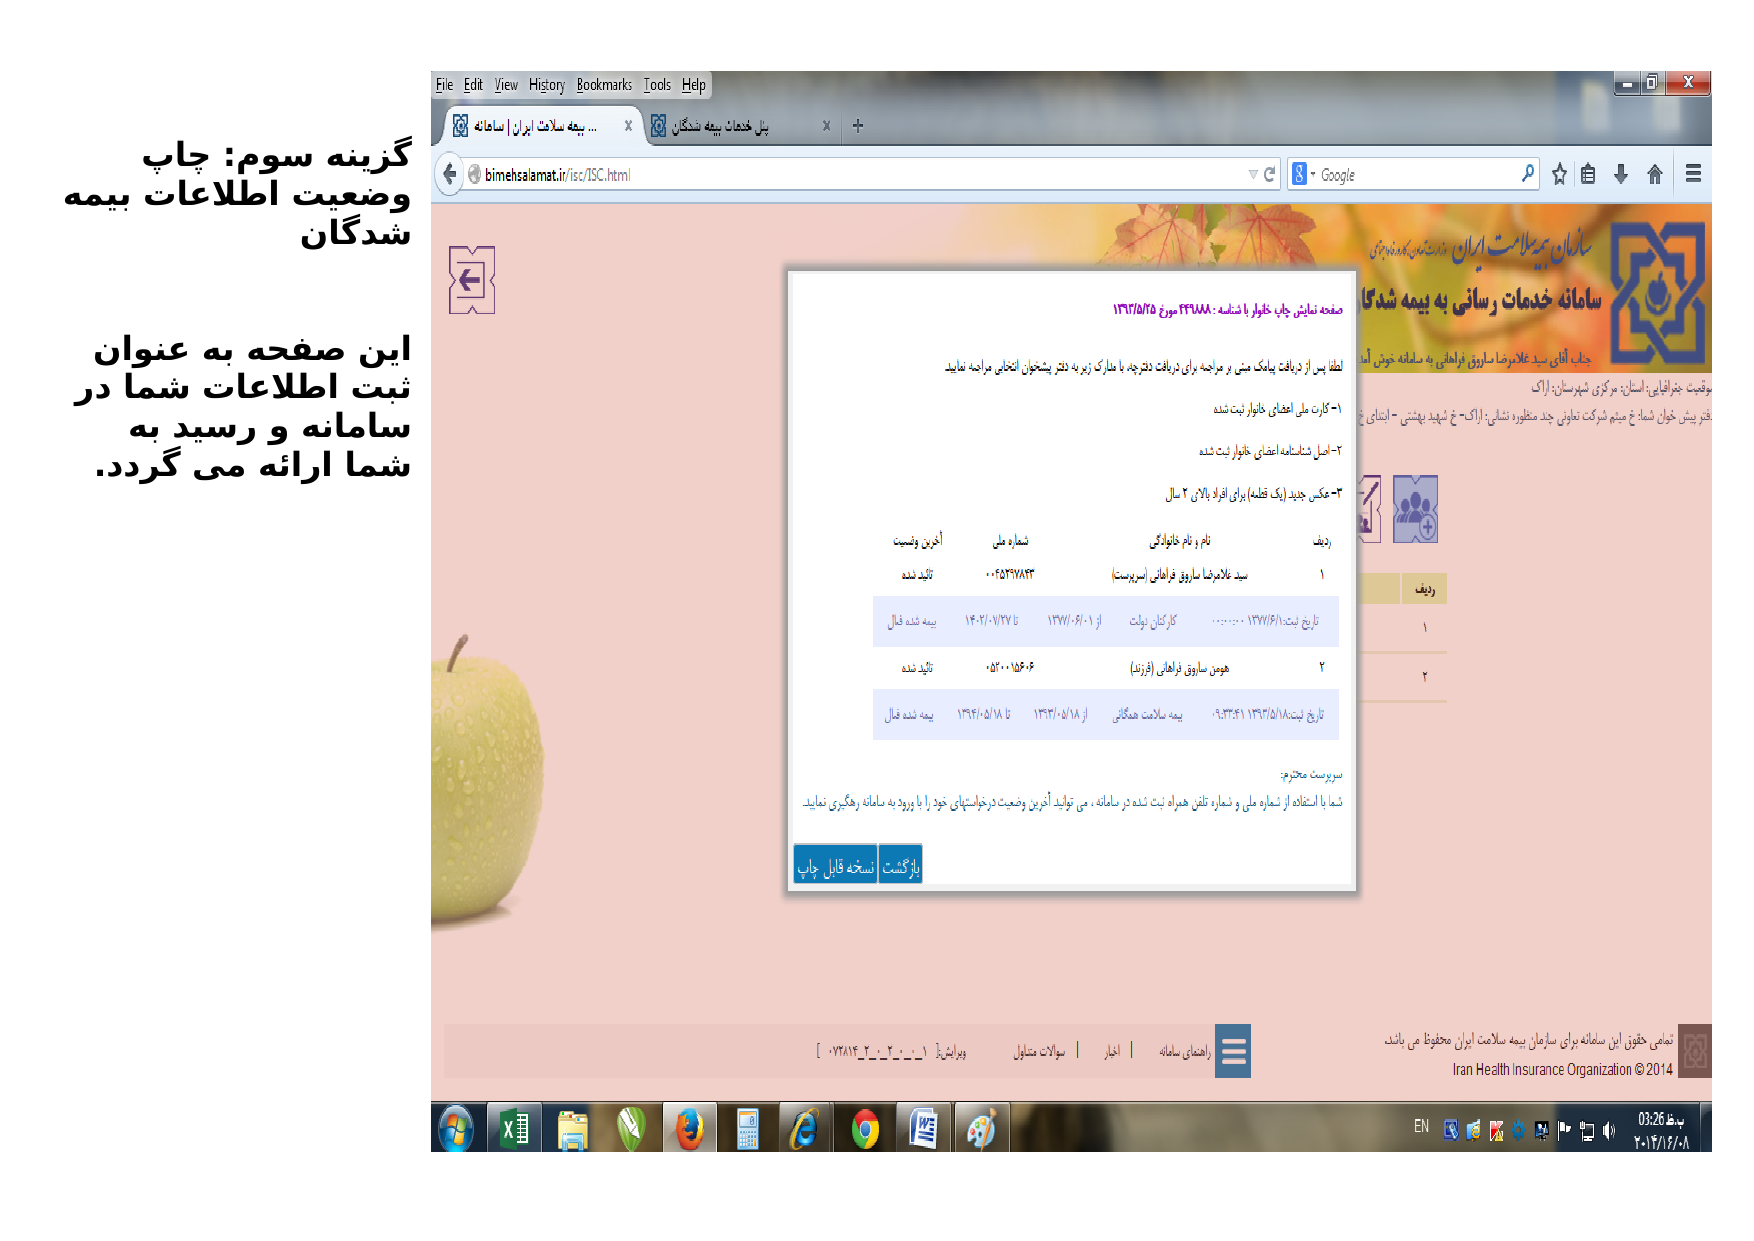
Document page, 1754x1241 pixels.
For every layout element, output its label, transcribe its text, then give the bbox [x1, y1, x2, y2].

picture [431, 71, 1711, 1152]
list گزینه سوم: چاپ وضعیت اطلاعات بیمه شدگان [59, 136, 431, 252]
list این صفحه به عنوان ثبت اطلاعات شما در سامانه و رسید به شما ارائه می گردد. [59, 329, 431, 484]
